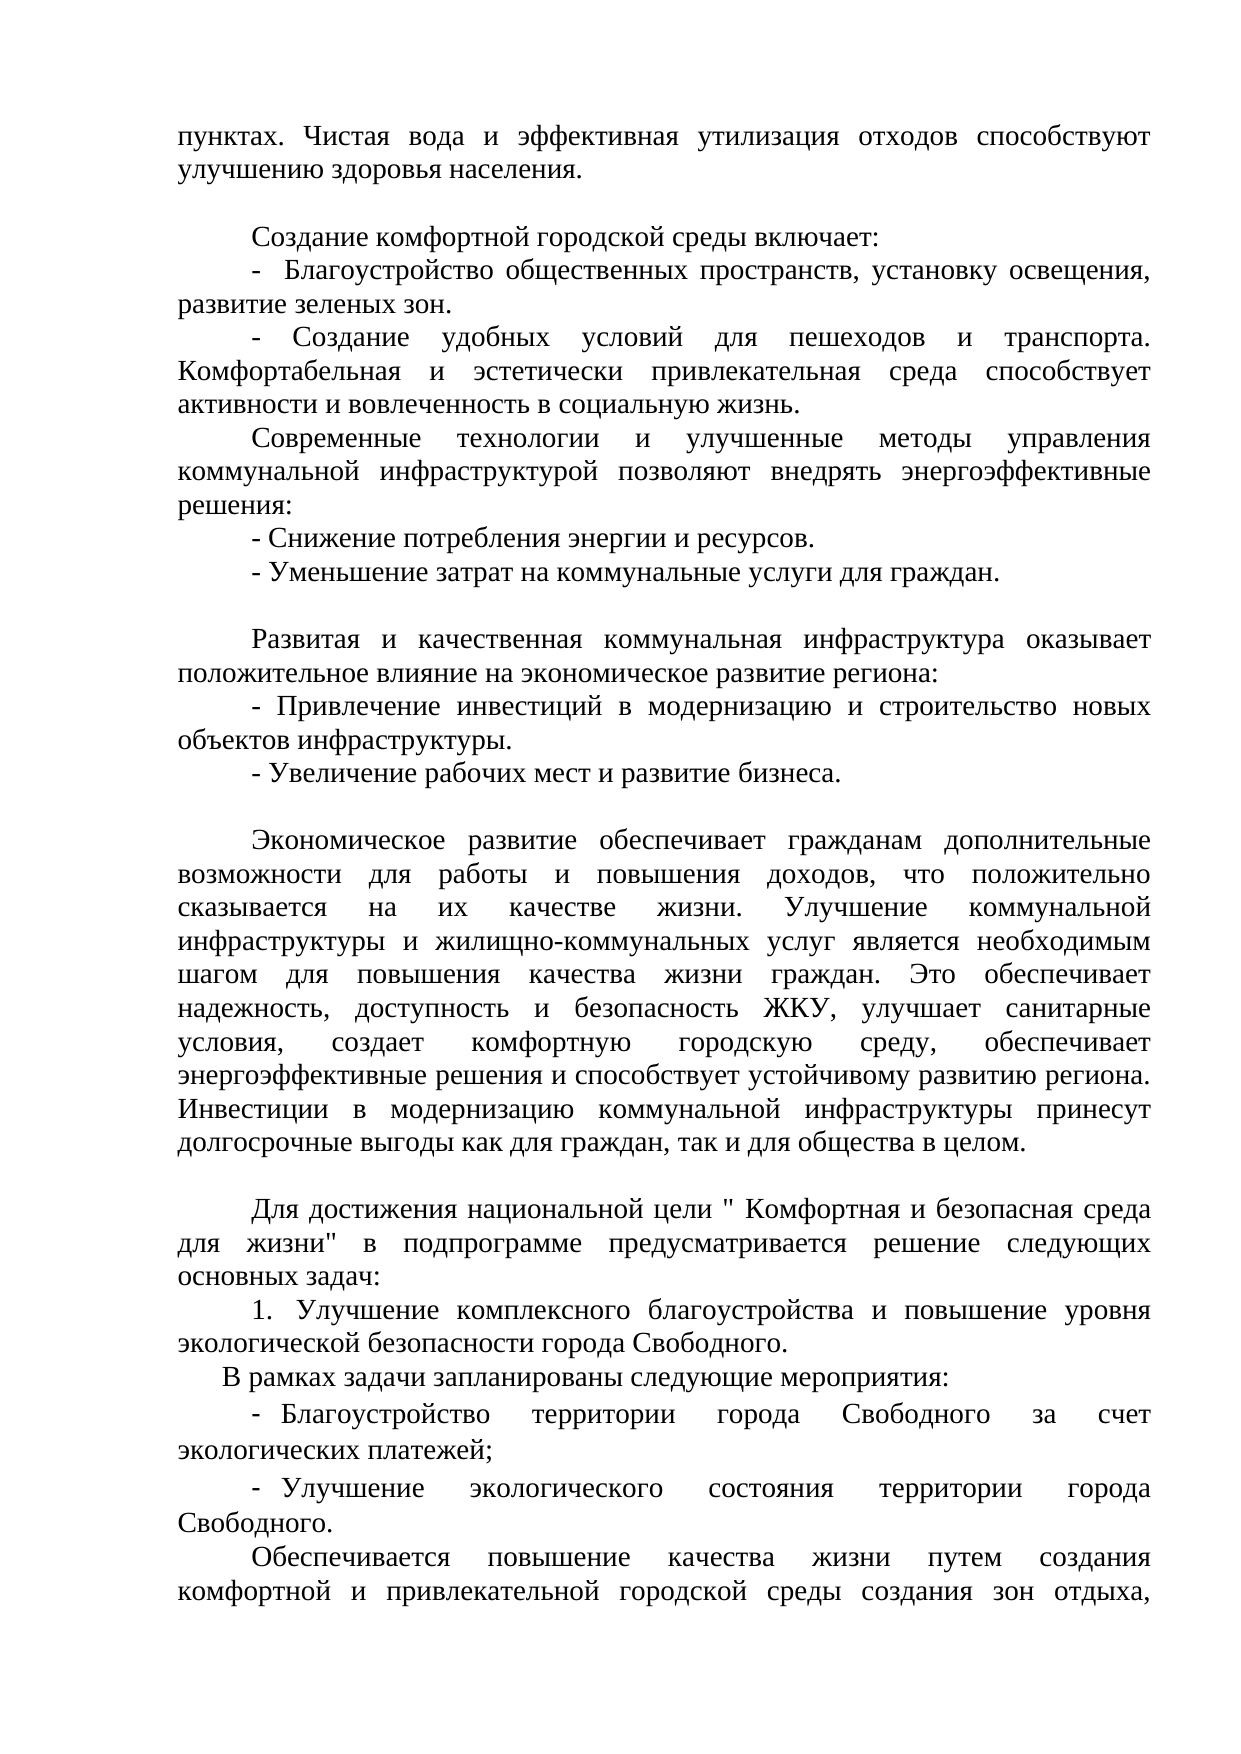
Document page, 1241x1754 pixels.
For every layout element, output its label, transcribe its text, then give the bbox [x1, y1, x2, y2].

list Улучшение экологического состояния территории города Свободного. [177, 1466, 1152, 1539]
text Создание комфортной городской среды включает: [177, 219, 1152, 252]
text - Увеличение рабочих мест и развитие бизнеса. [177, 755, 1152, 789]
list Улучшение комплексного благоустройства и повышение уровня экологической безопасности города Свободного. [177, 1292, 1152, 1359]
text Для достижения национальной цели " Комфортная и безопасная среда для жизни" в подпрограмме предусматривается решение следующих основных задач: [177, 1191, 1152, 1292]
text - Создание удобных условий для пешеходов и транспорта. Комфортабельная и эстетически привлекательная среда способствует активности и вовлеченность в социальную жизнь. [177, 319, 1152, 420]
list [177, 1539, 1152, 1606]
text Современные технологии и улучшенные методы управления коммунальной инфраструктурой позволяют внедрять энергоэффективные решения: [177, 420, 1152, 521]
text - Привлечение инвестиций в модернизацию и строительство новых объектов инфраструктуры. [177, 688, 1152, 755]
text В рамках задачи запланированы следующие мероприятия: [177, 1359, 1152, 1393]
text - Снижение потребления энергии и ресурсов. [177, 521, 1152, 554]
text Развитая и качественная коммунальная инфраструктура оказывает положительное влияние на экономическое развитие региона: [177, 621, 1152, 688]
text - Уменьшение затрат на коммунальные услуги для граждан. [177, 554, 1152, 588]
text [177, 118, 1152, 185]
text - Благоустройство общественных пространств, установку освещения, развитие зеленых зон. [177, 252, 1152, 319]
text Экономическое развитие обеспечивает гражданам дополнительные возможности для работы и повышения доходов, что положительно сказывается на их качестве жизни. Улучшение коммунальной инфраструктуры и жилищно-коммунальных услуг является необходимым шагом для повышения качества жизни граждан. Это обеспечивает надежность, доступность и безопасность ЖКУ, улучшает санитарные условия, создает комфортную городскую среду, обеспечивает энергоэффективные решения и способствует устойчивому развитию региона. Инвестиции в модернизацию коммунальной инфраструктуры принесут долгосрочные выгоды как для граждан, так и для общества в целом. [177, 822, 1152, 1158]
list Благоустройство территории города Свободного за счет экологических платежей; [177, 1393, 1152, 1466]
